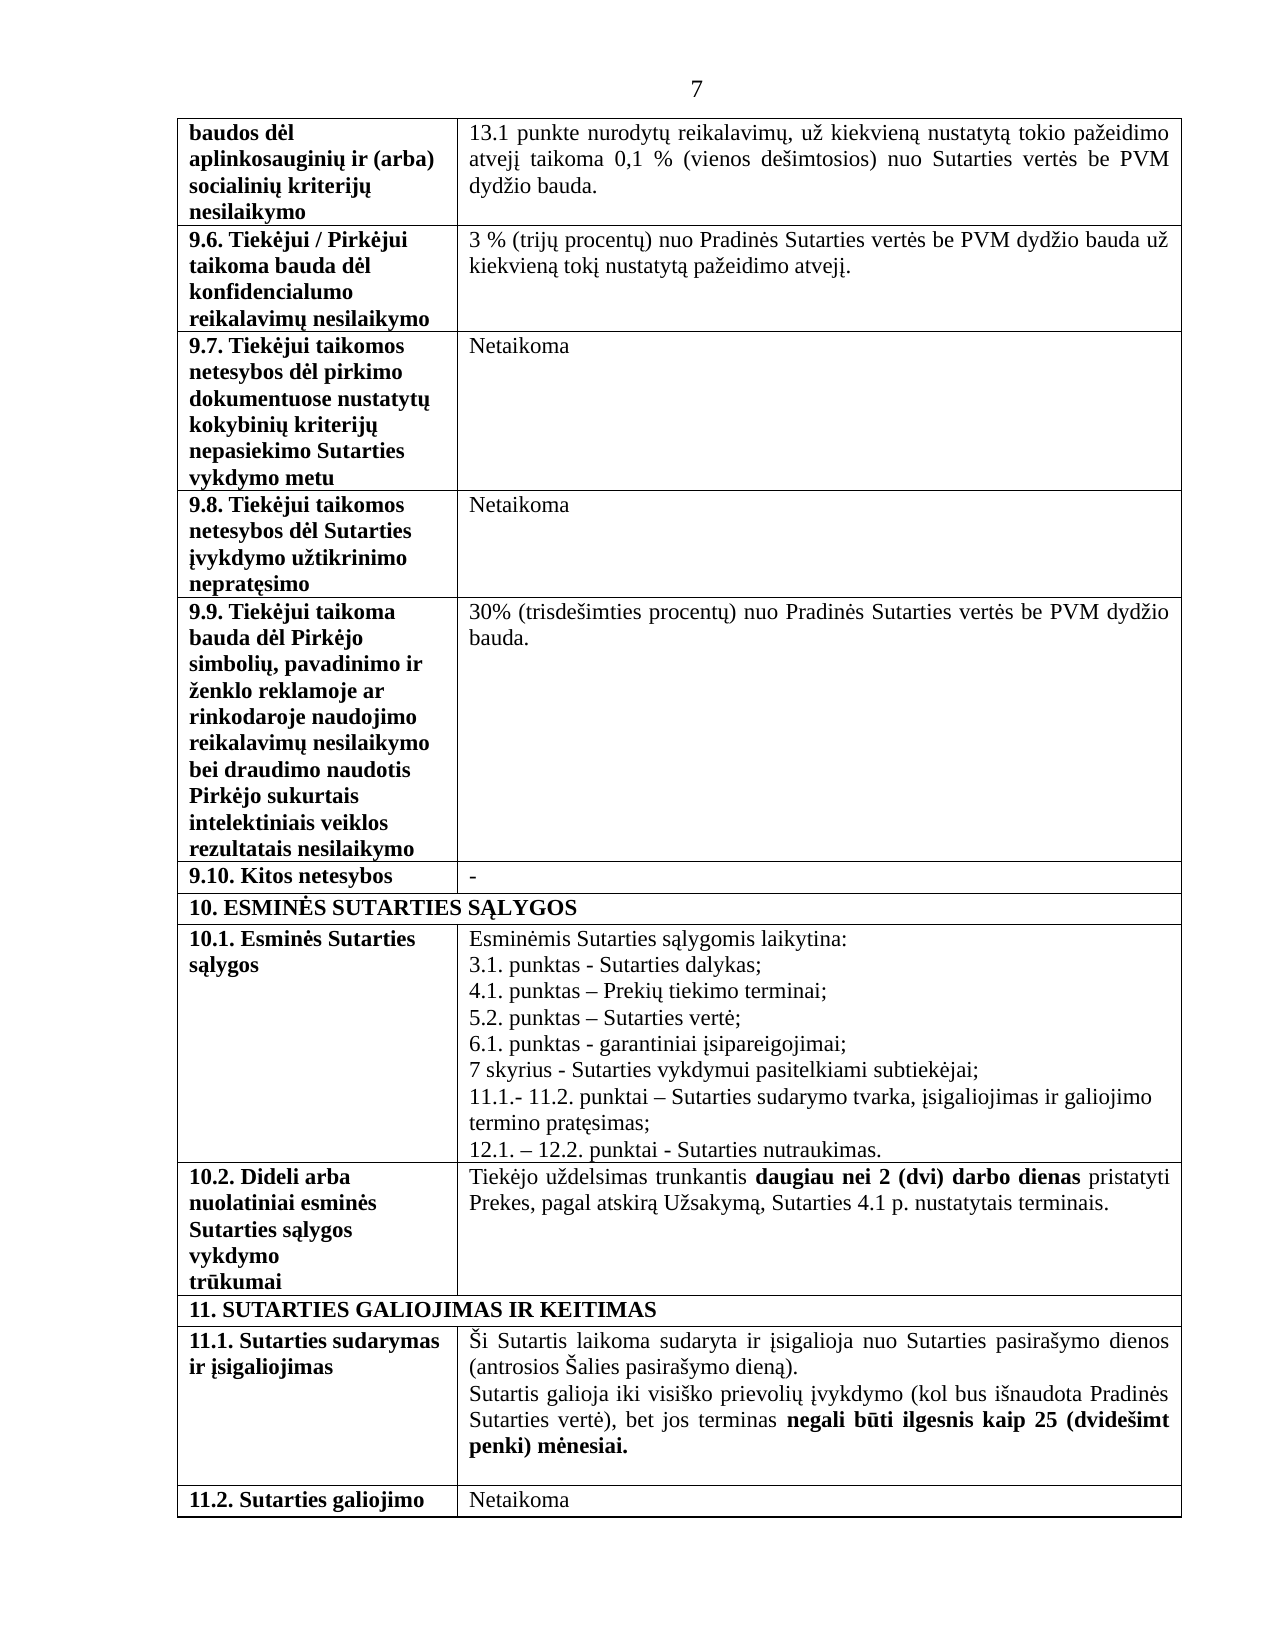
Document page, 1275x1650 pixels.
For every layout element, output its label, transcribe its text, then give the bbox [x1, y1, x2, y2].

table_cell Ši Sutartis laikoma sudaryta ir įsigalioja nuo Sutarties pasirašymo dienos (antrosios Šalies pasirašymo dieną). Sutartis galioja iki visiško prievolių įvykdymo (kol bus išnaudota Pradinės Sutarties vertė), bet jos terminas negali būti ilgesnis kaip 25 (dvidešimt penki) mėnesiai. [458, 1327, 1181, 1485]
table_cell 10. ESMINĖS SUTARTIES SĄLYGOS [178, 894, 1181, 924]
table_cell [178, 119, 457, 224]
table_cell 9.10. Kitos netesybos [178, 862, 457, 892]
table_cell Netaikoma [458, 1486, 1181, 1516]
table_cell 9.9. Tiekėjui taikoma bauda dėl Pirkėjo simbolių, pavadinimo ir ženklo reklamoje ar rinkodaroje naudojimo reikalavimų nesilaikymo bei draudimo naudotis Pirkėjo sukurtais intelektiniais veiklos rezultatais nesilaikymo [178, 598, 457, 861]
table_cell 3 % (trijų procentų) nuo Pradinės Sutarties vertės be PVM dydžio bauda už kiekvieną tokį nustatytą pažeidimo atvejį. [458, 226, 1181, 331]
table_cell Esminėmis Sutarties sąlygomis laikytina: 3.1. punktas - Sutarties dalykas; 4.1. punktas – Prekių tiekimo terminai; 5.2. punktas – Sutarties vertė; 6.1. punktas - garantiniai įsipareigojimai; 7 skyrius - Sutarties vykdymui pasitelkiami subtiekėjai; 11.1.- 11.2. punktai – Sutarties sudarymo tvarka, įsigaliojimas ir galiojimo termino pratęsimas; 12.1. – 12.2. punktai - Sutarties nutraukimas. [458, 925, 1181, 1162]
table_cell 9.7. Tiekėjui taikomos netesybos dėl pirkimo dokumentuose nustatytų kokybinių kriterijų nepasiekimo Sutarties vykdymo metu [178, 332, 457, 490]
table_cell 9.6. Tiekėjui / Pirkėjui taikoma bauda dėl konfidencialumo reikalavimų nesilaikymo [178, 226, 457, 331]
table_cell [458, 119, 1181, 224]
table_cell 11.1. Sutarties sudarymas ir įsigaliojimas [178, 1327, 457, 1485]
table_cell 11. SUTARTIES GALIOJIMAS IR KEITIMAS [178, 1296, 1181, 1326]
table_cell Netaikoma [458, 491, 1181, 597]
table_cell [178, 1486, 457, 1516]
table_cell 9.8. Tiekėjui taikomos netesybos dėl Sutarties įvykdymo užtikrinimo nepratęsimo [178, 491, 457, 597]
table_cell 10.2. Dideli arba nuolatiniai esminės Sutarties sąlygos vykdymo trūkumai [178, 1163, 457, 1295]
table_cell - [458, 862, 1181, 892]
table_cell Netaikoma [458, 332, 1181, 490]
table_cell Tiekėjo uždelsimas trunkantis daugiau nei 2 (dvi) darbo dienas pristatyti Prekes, pagal atskirą Užsakymą, Sutarties 4.1 p. nustatytais terminais. [458, 1163, 1181, 1295]
table_cell 10.1. Esminės Sutarties sąlygos [178, 925, 457, 1162]
table_cell 30% (trisdešimties procentų) nuo Pradinės Sutarties vertės be PVM dydžio bauda. [458, 598, 1181, 861]
